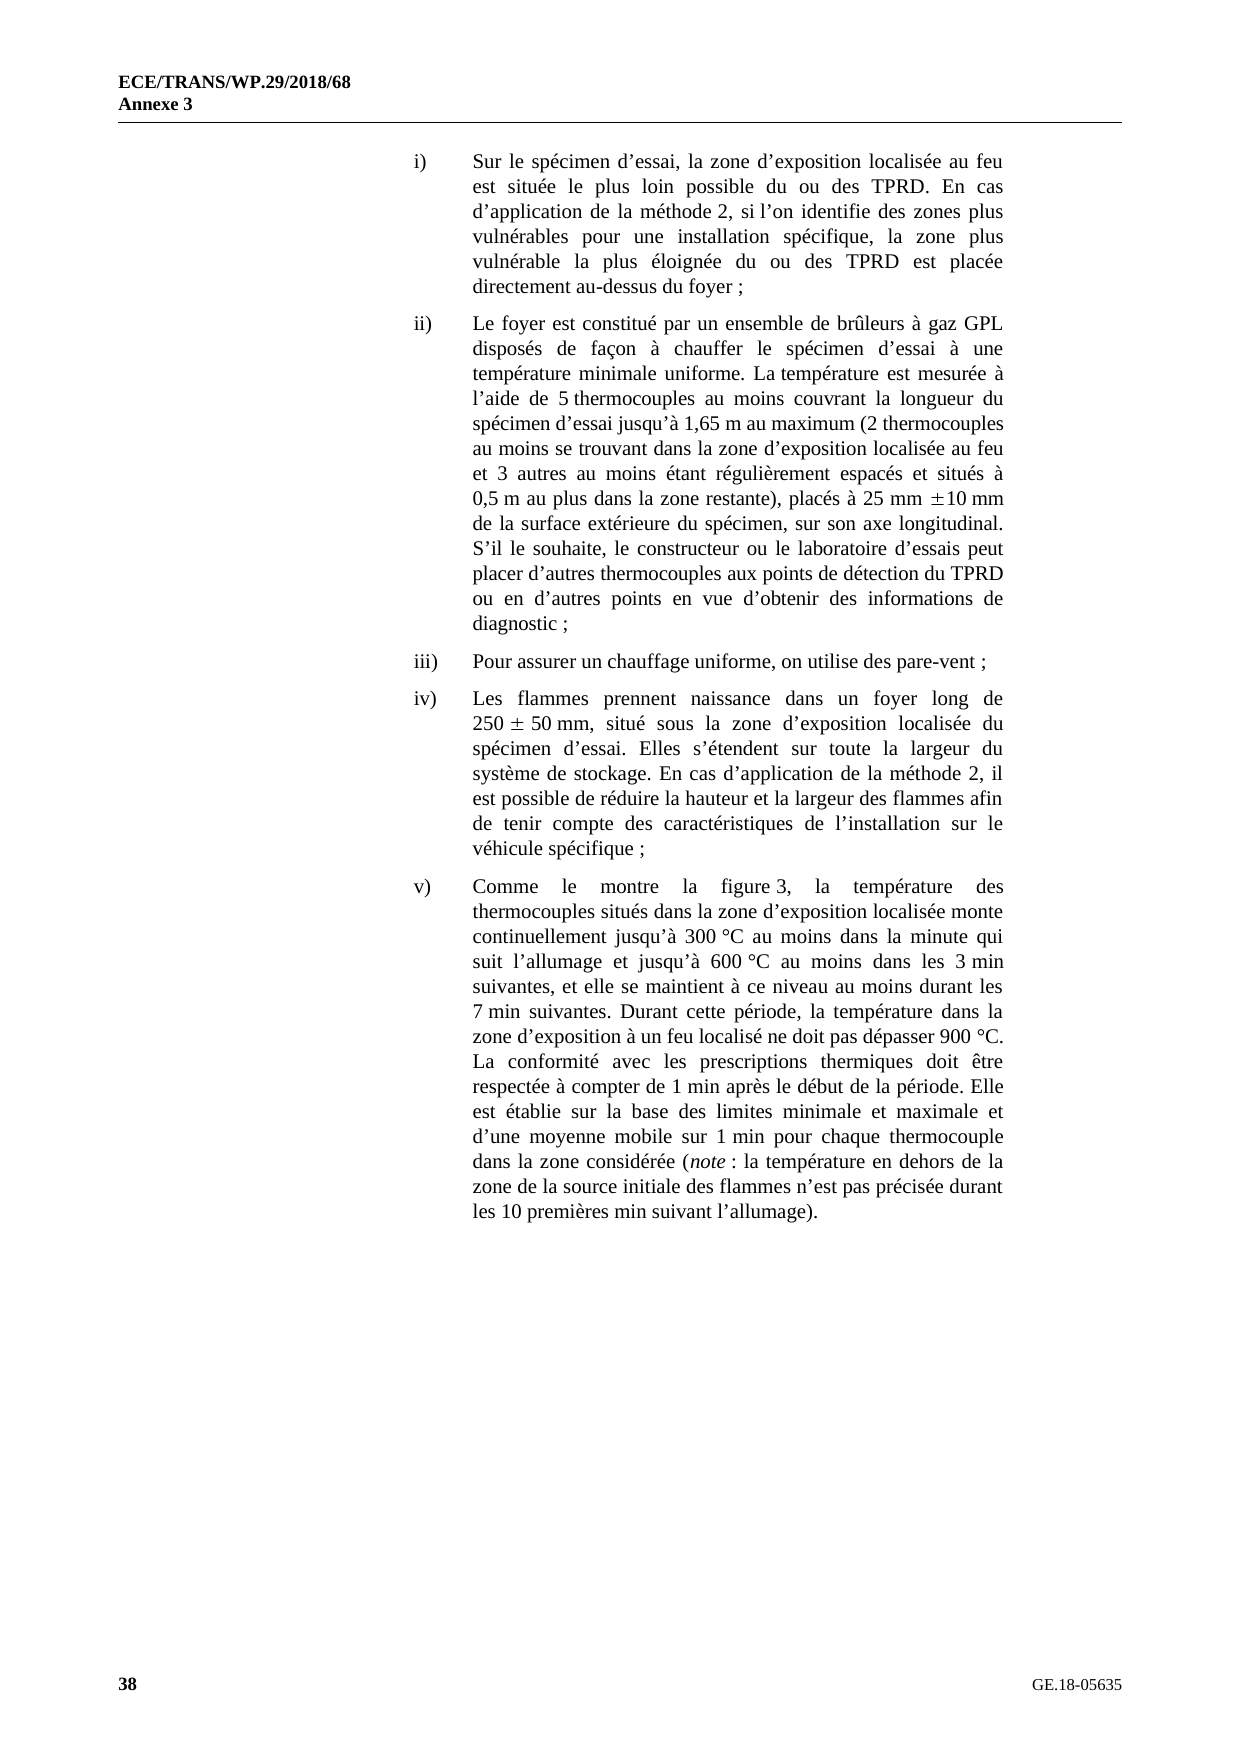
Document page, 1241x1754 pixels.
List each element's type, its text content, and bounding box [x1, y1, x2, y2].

text i) Sur le spécimen d’essai, la zone d’exposition localisée au feu est située le plus loin possible du ou des TPRD. En cas d’application de la méthode 2, si l’on identifie des zones plus vulnérables pour une installation spécifique, la zone plus vulnérable la plus éloignée du ou des TPRD est placée directement au-dessus du foyer ; [413, 148, 1004, 298]
text iii) Pour assurer un chauffage uniforme, on utilise des pare-vent ; [413, 648, 1004, 673]
text v) Comme le montre la figure 3, la température des thermocouples situés dans la zone d’exposition localisée monte continuellement jusqu’à 300 °C au moins dans la minute qui suit l’allumage et jusqu’à 600 °C au moins dans les 3 min suivantes, et elle se maintient à ce niveau au moins durant les 7 min suivantes. Durant cette période, la température dans la zone d’exposition à un feu localisé ne doit pas dépasser 900 °C. La conformité avec les prescriptions thermiques doit être respectée à compter de 1 min après le début de la période. Elle est établie sur la base des limites minimale et maximale et d’une moyenne mobile sur 1 min pour chaque thermocouple dans la zone considérée (note : la température en dehors de la zone de la source initiale des flammes n’est pas précisée durant les 10 premières min suivant l’allumage). [413, 873, 1004, 1223]
text iv) Les flammes prennent naissance dans un foyer long de 250 50 mm, situé sous la zone d’exposition localisée du spécimen d’essai. Elles s’étendent sur toute la largeur du système de stockage. En cas d’application de la méthode 2, il est possible de réduire la hauteur et la largeur des flammes afin de tenir compte des caractéristiques de l’installation sur le véhicule spécifique ; [413, 685, 1004, 860]
text ii) Le foyer est constitué par un ensemble de brûleurs à gaz GPL disposés de façon à chauffer le spécimen d’essai à une température minimale uniforme. La température est mesurée à l’aide de 5 thermocouples au moins couvrant la longueur du spécimen d’essai jusqu’à 1,65 m au maximum (2 thermocouples au moins se trouvant dans la zone d’exposition localisée au feu et 3 autres au moins étant régulièrement espacés et situés à 0,5 m au plus dans la zone restante), placés à 25 mm 10 mm de la surface extérieure du spécimen, sur son axe longitudinal. S’il le souhaite, le constructeur ou le laboratoire d’essais peut placer d’autres thermocouples aux points de détection du TPRD ou en d’autres points en vue d’obtenir des informations de diagnostic ; [413, 310, 1004, 635]
